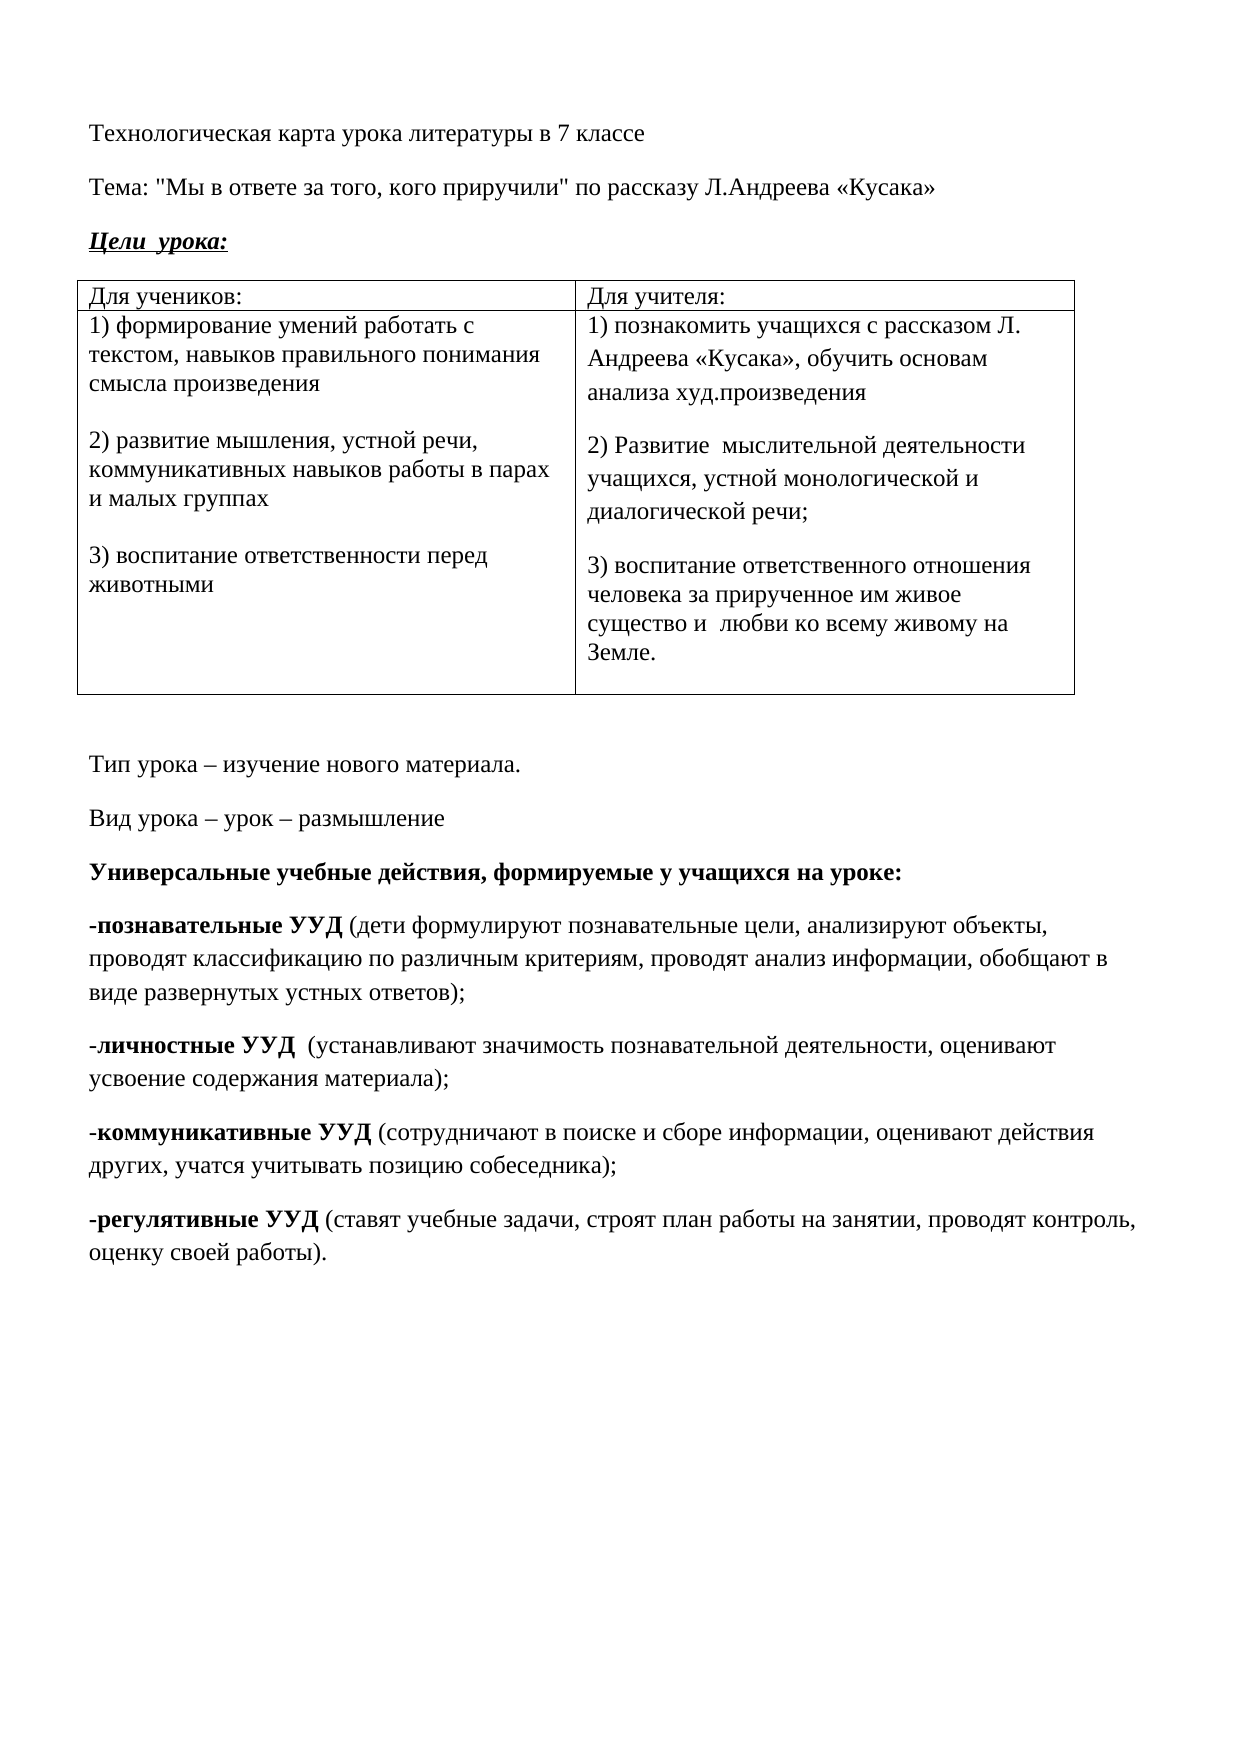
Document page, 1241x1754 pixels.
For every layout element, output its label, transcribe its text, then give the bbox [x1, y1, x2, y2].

text -познавательные УУД (дети формулируют познавательные цели, анализируют объекты, проводят классификацию по различным критериям, проводят анализ информации, обобщают в виде развернутых устных ответов); [89, 911, 1137, 1005]
text Тип урока – изучение нового материала. [89, 749, 1137, 778]
text Технологическая карта урока литературы в 7 классе [89, 118, 1137, 147]
text -регулятивные УУД (ставят учебные задачи, строят план работы на занятии, проводят контроль, оценку своей работы). [89, 1204, 1137, 1266]
text Универсальные учебные действия, формируемые у учащихся на уроке: [89, 857, 1137, 885]
text Вид урока – урок – размышление [89, 803, 1137, 832]
table_cell 1) формирование умений работать с текстом, навыков правильного понимания смысла произведения 2) развитие мышления, устной речи, коммуникативных навыков работы в парах и малых группах 3) воспитание ответственности перед животными [78, 311, 575, 694]
text -коммуникативные УУД (сотрудничают в поиске и сборе информации, оценивают действия других, учатся учитывать позицию собеседника); [89, 1117, 1137, 1179]
table_header Для учителя: [576, 281, 1074, 309]
table_cell 1) познакомить учащихся с рассказом Л. Андреева «Кусака», обучить основам анализа худ.произведения 2) Развитие мыслительной деятельности учащихся, устной монологической и диалогической речи; 3) воспитание ответственного отношения человека за прирученное им живое существо и любви ко всему живому на Земле. [576, 311, 1074, 694]
text Тема: "Мы в ответе за того, кого приручили" по рассказу Л.Андреева «Кусака» [89, 172, 1137, 201]
text Цели урока: [89, 226, 1137, 254]
text -личностные УУД (устанавливают значимость познавательной деятельности, оценивают усвоение содержания материала); [89, 1030, 1137, 1092]
table_header Для учеников: [78, 281, 575, 309]
